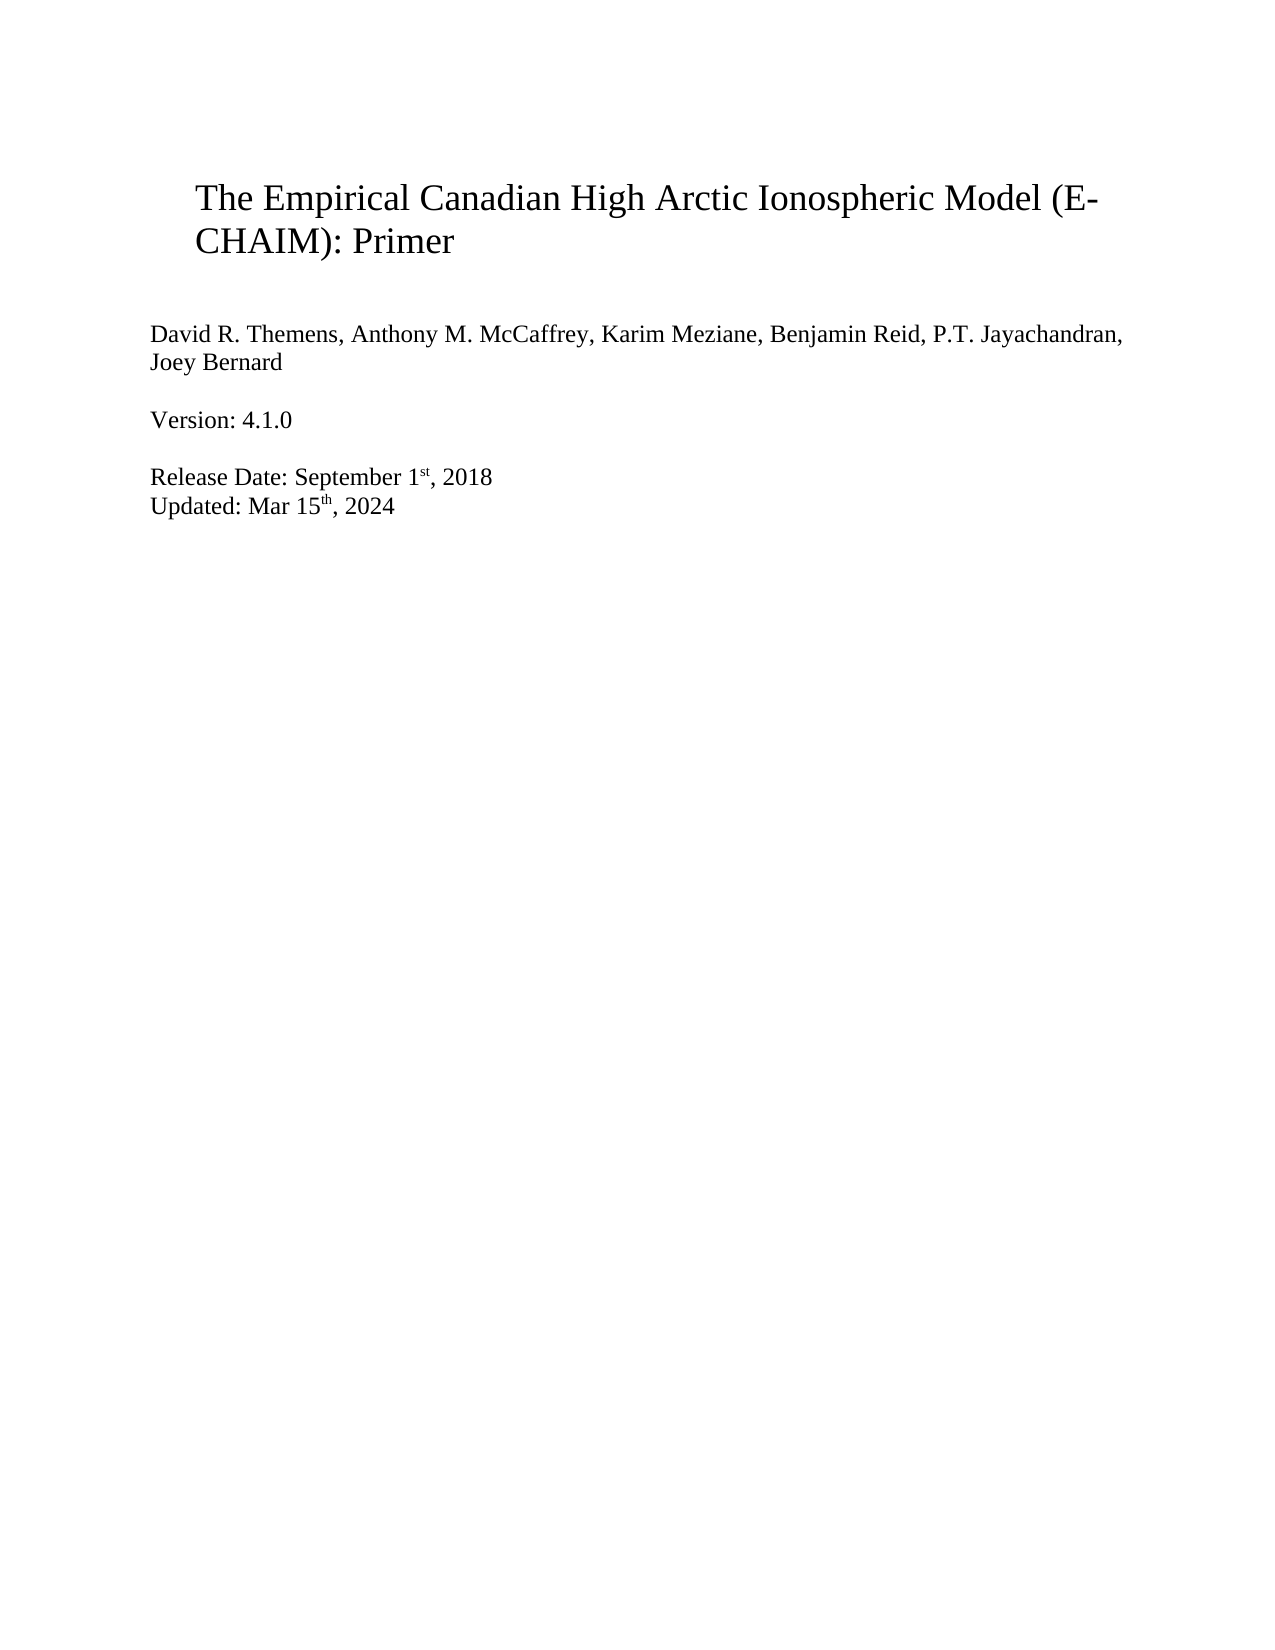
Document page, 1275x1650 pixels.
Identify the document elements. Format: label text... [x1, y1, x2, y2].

text David R. Themens, Anthony M. McCaffrey, Karim Meziane, Benjamin Reid, P.T. Jayachandran, Joey Bernard [150, 319, 1125, 376]
subtitle The Empirical Canadian High Arctic Ionospheric Model (E-CHAIM): Primer [150, 175, 1125, 261]
text Release Date: September 1st, 2018 [150, 462, 1125, 491]
text Version: 4.1.0 [150, 405, 1125, 434]
text Updated: Mar 15th, 2024 [150, 491, 1125, 520]
